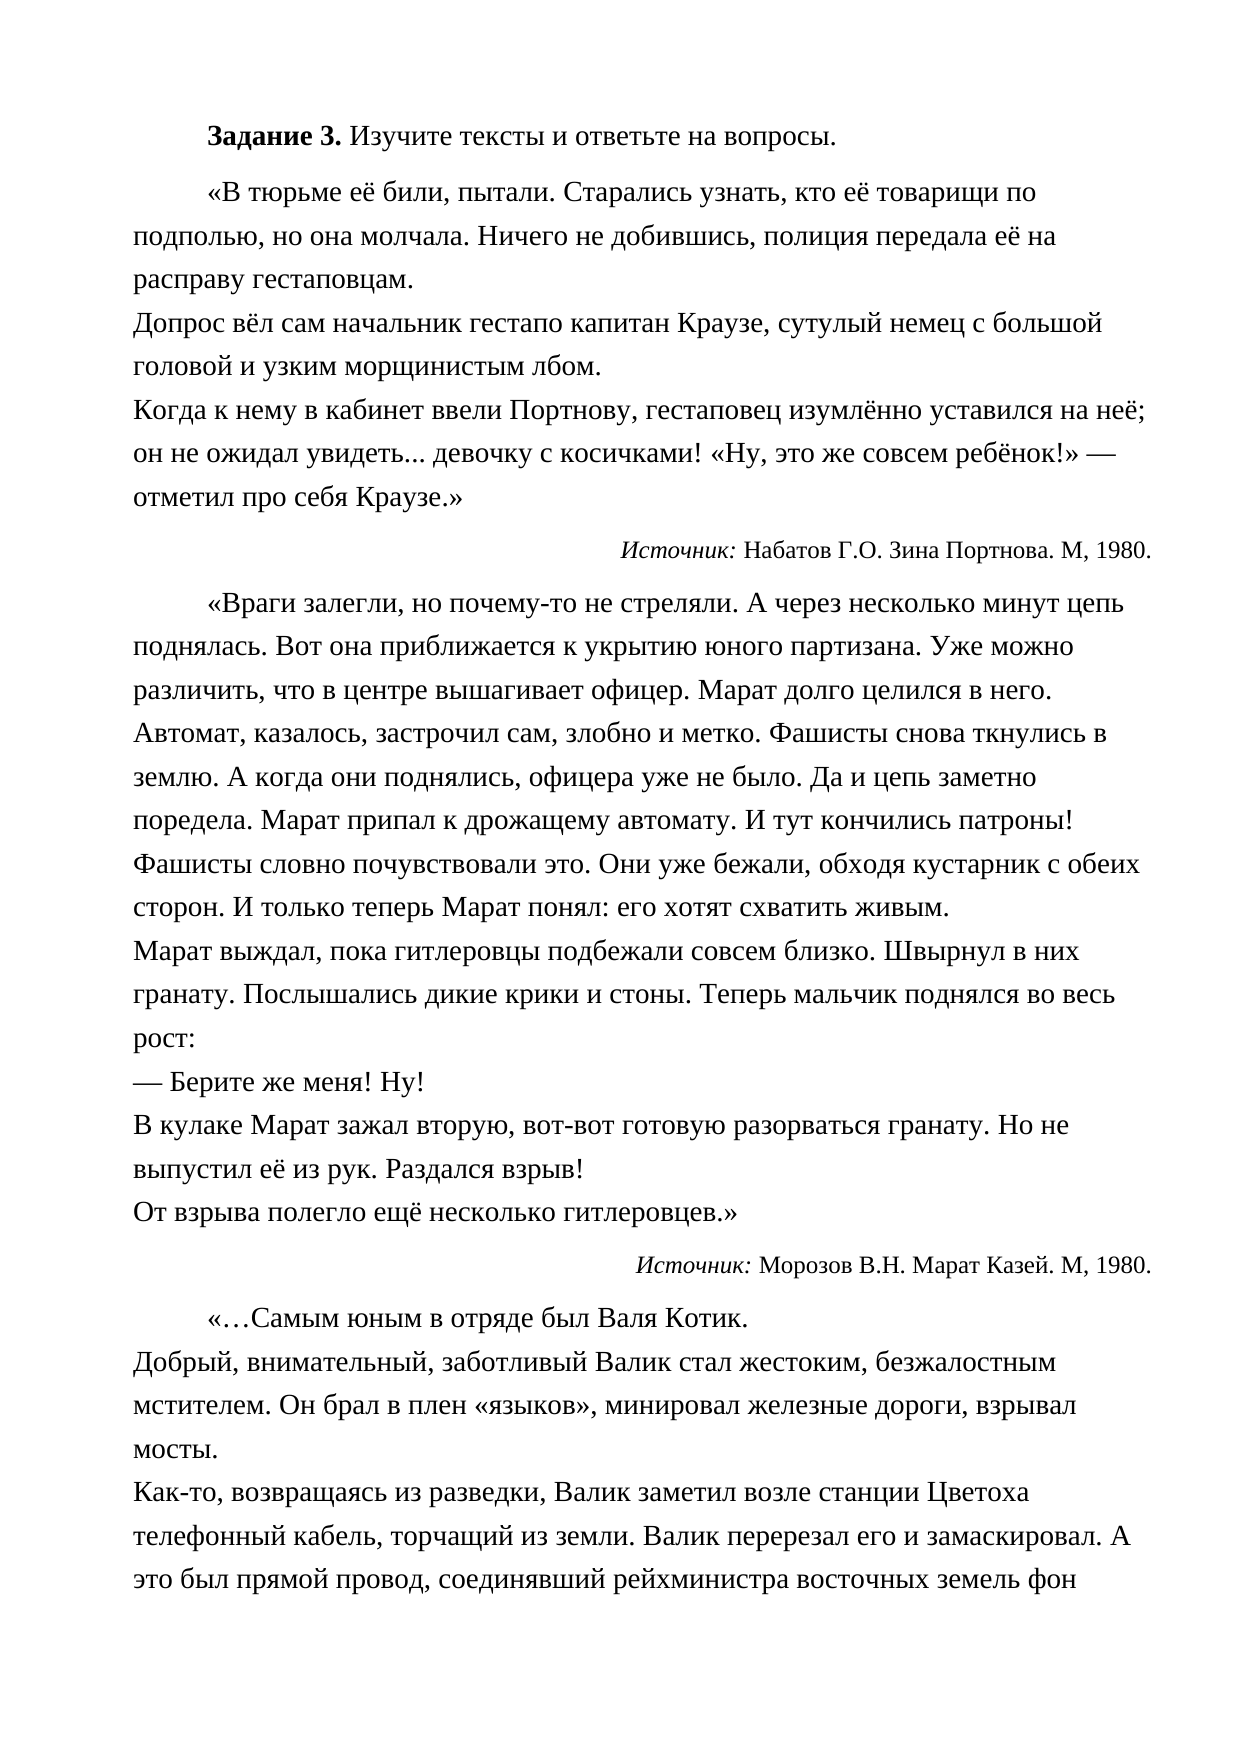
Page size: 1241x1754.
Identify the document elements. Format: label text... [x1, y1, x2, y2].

text Источник: Морозов В.Н. Марат Казей. М, 1980. [133, 1250, 1152, 1279]
text «В тюрьме её били, пытали. Старались узнать, кто её товарищи по подполью, но она молчала. Ничего не добившись, полиция передала её на расправу гестаповцам. Допрос вёл сам начальник гестапо капитан Краузе, сутулый немец с большой головой и узким морщинистым лбом. Когда к нему в кабинет ввели Портнову, гестаповец изумлённо уставился на неё; он не ожидал увидеть... девочку с косичками! «Ну, это же совсем ребёнок!» — отметил про себя Краузе.» [133, 174, 1152, 512]
text «Враги залегли, но почему-то не стреляли. А через несколько минут цепь поднялась. Вот она приближается к укрытию юного партизана. Уже можно различить, что в центре вышагивает офицер. Марат долго целился в него. Автомат, казалось, застрочил сам, злобно и метко. Фашисты снова ткнулись в землю. А когда они поднялись, офицера уже не было. Да и цепь заметно поредела. Марат припал к дрожащему автомату. И тут кончились патроны! Фашисты словно почувствовали это. Они уже бежали, обходя кустарник с обеих сторон. И только теперь Марат понял: его хотят схватить живым. Марат выждал, пока гитлеровцы подбежали совсем близко. Швырнул в них гранату. Послышались дикие крики и стоны. Теперь мальчик поднялся во весь рост: — Берите же меня! Ну! В кулаке Марат зажал вторую, вот-вот готовую разорваться гранату. Но не выпустил её из рук. Раздался взрыв! От взрыва полегло ещё несколько гитлеровцев.» [133, 585, 1152, 1228]
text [133, 1300, 1152, 1595]
text Задание 3. Изучите тексты и ответьте на вопросы. [133, 118, 1152, 152]
text Источник: Набатов Г.О. Зина Портнова. М, 1980. [133, 535, 1152, 564]
